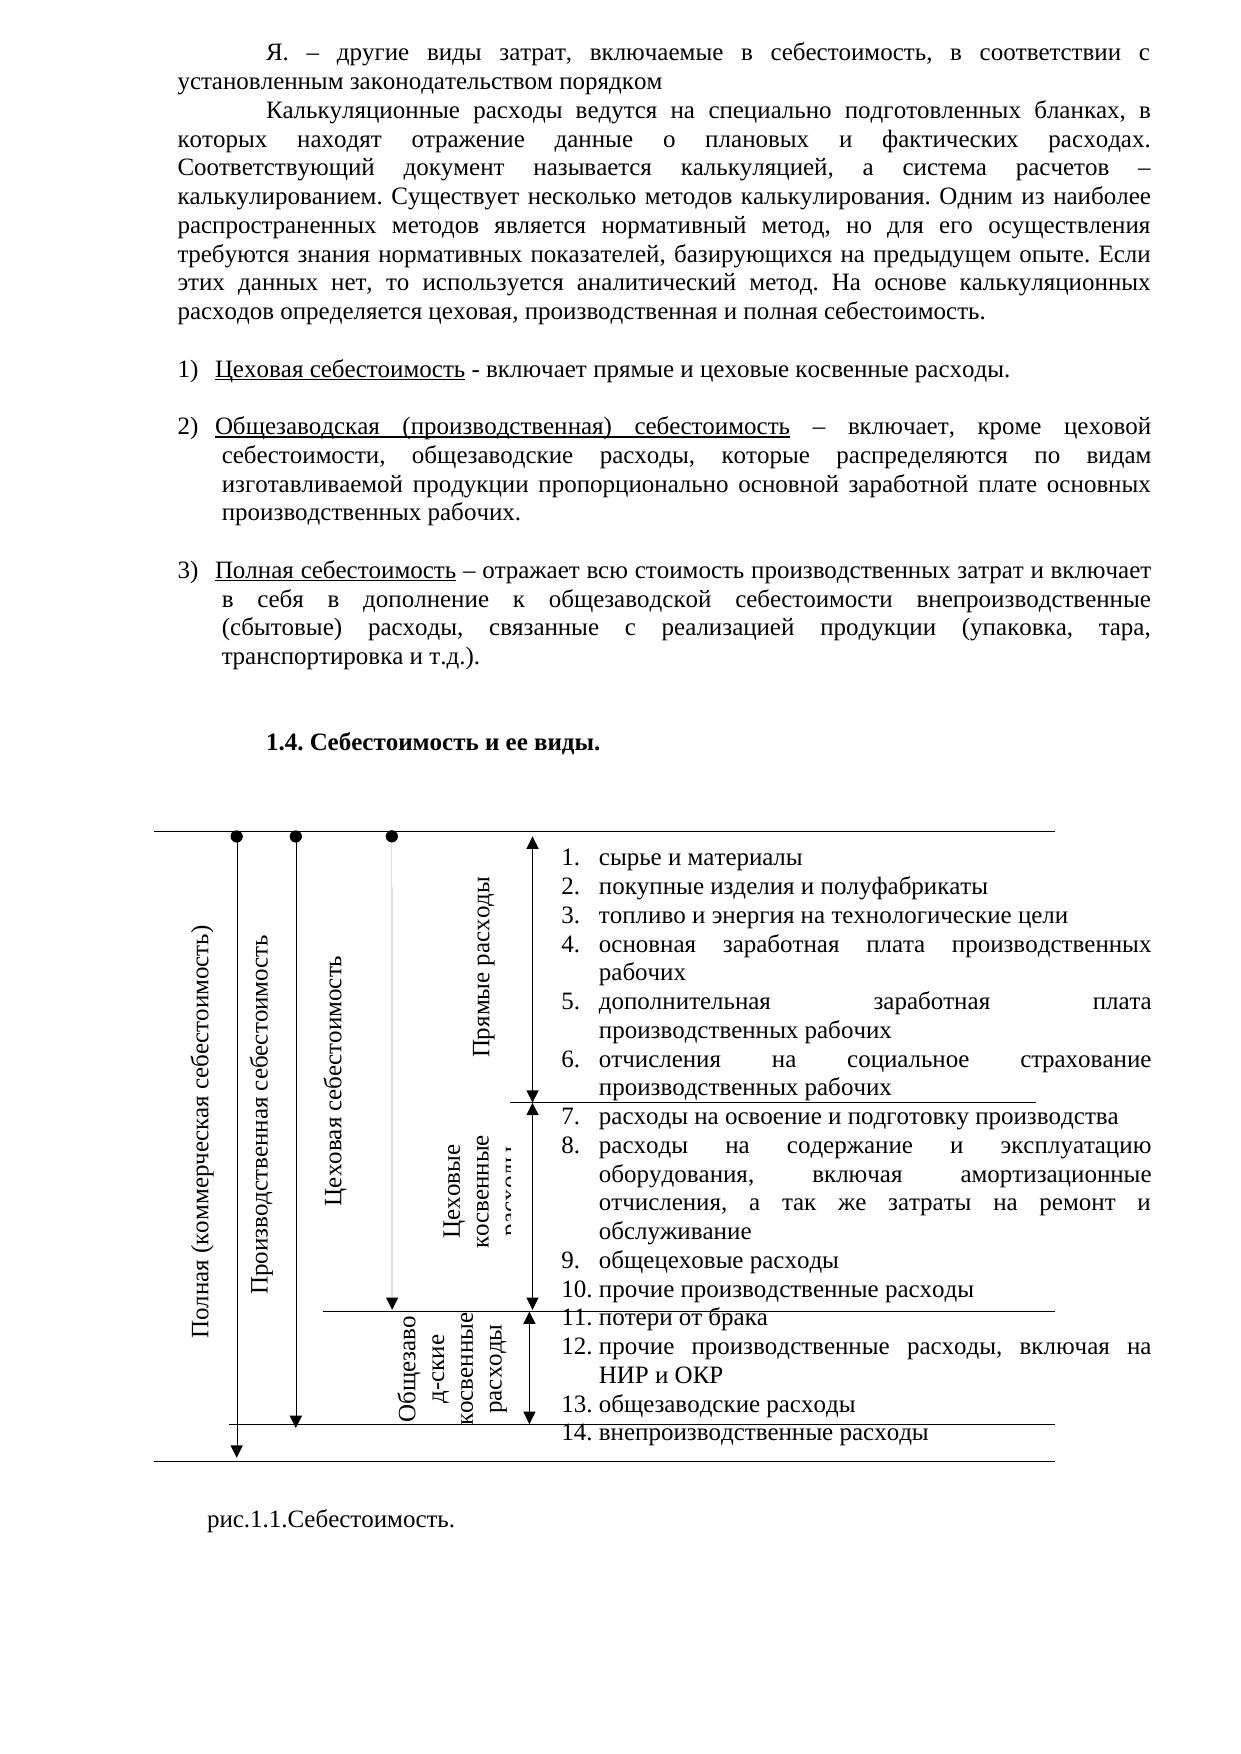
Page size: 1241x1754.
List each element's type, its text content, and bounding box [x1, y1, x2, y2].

list Общезаводская (производственная) себестоимость – включает, кроме цеховой себестоимости, общезаводские расходы, которые распределяются по видам изготавливаемой продукции пропорционально основной заработной плате основных производственных рабочих. [177, 411, 1152, 526]
list внепроизводственные расходы [561, 1417, 1152, 1446]
list дополнительная заработная плата производственных рабочих [561, 986, 1152, 1044]
list покупные изделия и полуфабрикаты [561, 871, 1152, 900]
list основная заработная плата производственных рабочих [561, 929, 1152, 986]
list сырье и материалы [561, 842, 1152, 871]
list потери от брака [561, 1302, 1152, 1331]
text Калькуляционные расходы ведутся на специально подготовленных бланках, в которых находят отражение данные о плановых и фактических расходах. Соответствующий документ называется калькуляцией, а система расчетов – калькулированием. Существует несколько методов калькулирования. Одним из наиболее распространенных методов является нормативный метод, но для его осуществления требуются знания нормативных показателей, базирующихся на предыдущем опыте. Если этих данных нет, то используется аналитический метод. На основе калькуляционных расходов определяется цеховая, производственная и полная себестоимость. [177, 95, 1152, 325]
list расходы на содержание и эксплуатацию оборудования, включая амортизационные отчисления, а так же затраты на ремонт и обслуживание [561, 1130, 1152, 1245]
list общецеховые расходы [561, 1245, 1152, 1274]
list общезаводские расходы [561, 1389, 1152, 1417]
list прочие производственные расходы, включая на НИР и ОКР [561, 1331, 1152, 1389]
text Я. – другие виды затрат, включаемые в себестоимость, в соответствии с установленным законодательством порядком [177, 37, 1152, 95]
list расходы на освоение и подготовку производства [561, 1101, 1152, 1130]
text рис.1.1.Себестоимость. [118, 1504, 1152, 1532]
list отчисления на социальное страхование производственных рабочих [561, 1044, 1152, 1101]
list Себестоимость и ее виды. [266, 727, 1152, 756]
list Цеховая себестоимость - включает прямые и цеховые косвенные расходы. [177, 354, 1152, 382]
list Полная себестоимость – отражает всю стоимость производственных затрат и включает в себя в дополнение к общезаводской себестоимости внепроизводственные (сбытовые) расходы, связанные с реализацией продукции (упаковка, тара, транспортировка и т.д.). [177, 555, 1152, 670]
list прочие производственные расходы [561, 1274, 1152, 1302]
list топливо и энергия на технологические цели [561, 900, 1152, 929]
